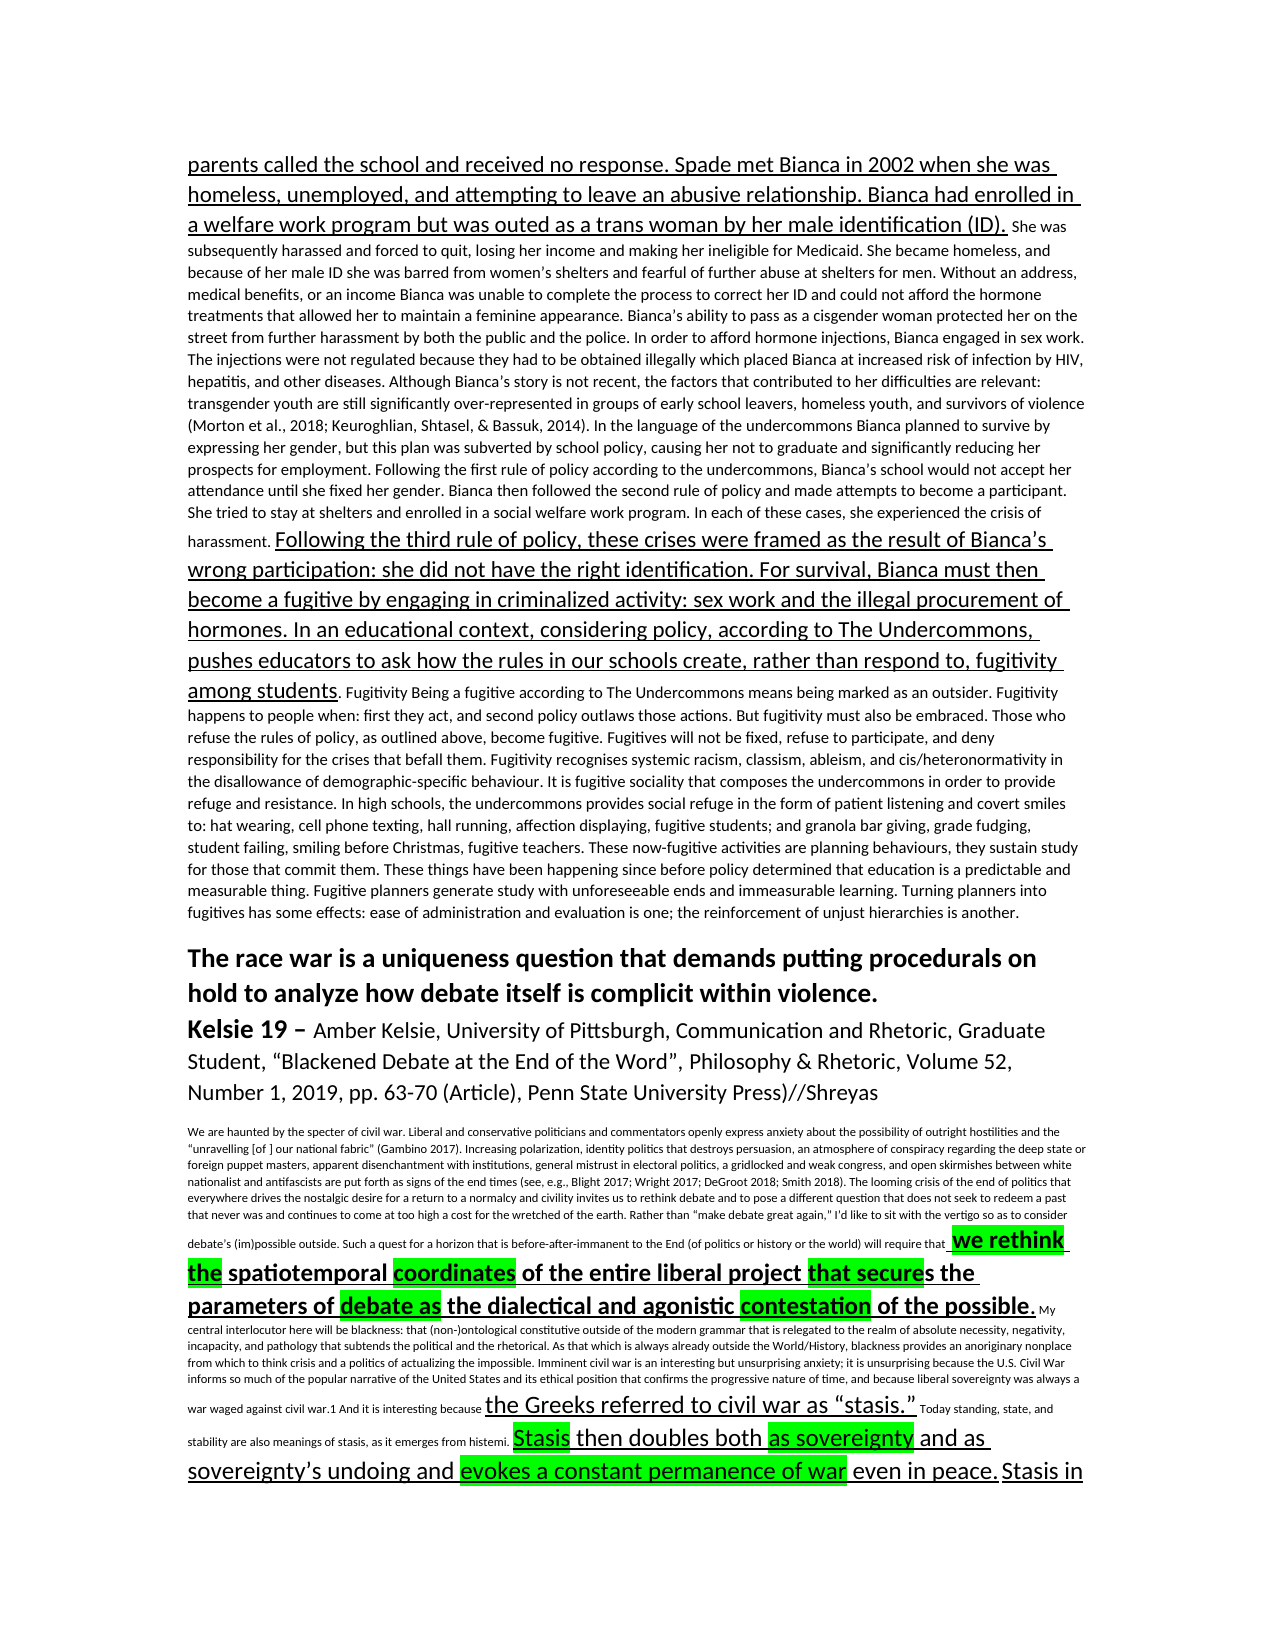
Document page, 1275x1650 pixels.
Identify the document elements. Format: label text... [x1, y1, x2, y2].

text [187, 1124, 1087, 1486]
text Kelsie 19 – Amber Kelsie, University of Pittsburgh, Communication and Rhetoric, Graduate Student, “Blackened Debate at the End of the Word”, Philosophy & Rhetoric, Volume 52, Number 1, 2019, pp. 63-70 (Article), Penn State University Press)//Shreyas [187, 1012, 1087, 1106]
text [187, 150, 1087, 923]
subtitle The race war is a uniqueness question that demands putting procedurals on hold to analyze how debate itself is complicit within violence. [187, 941, 1087, 1010]
